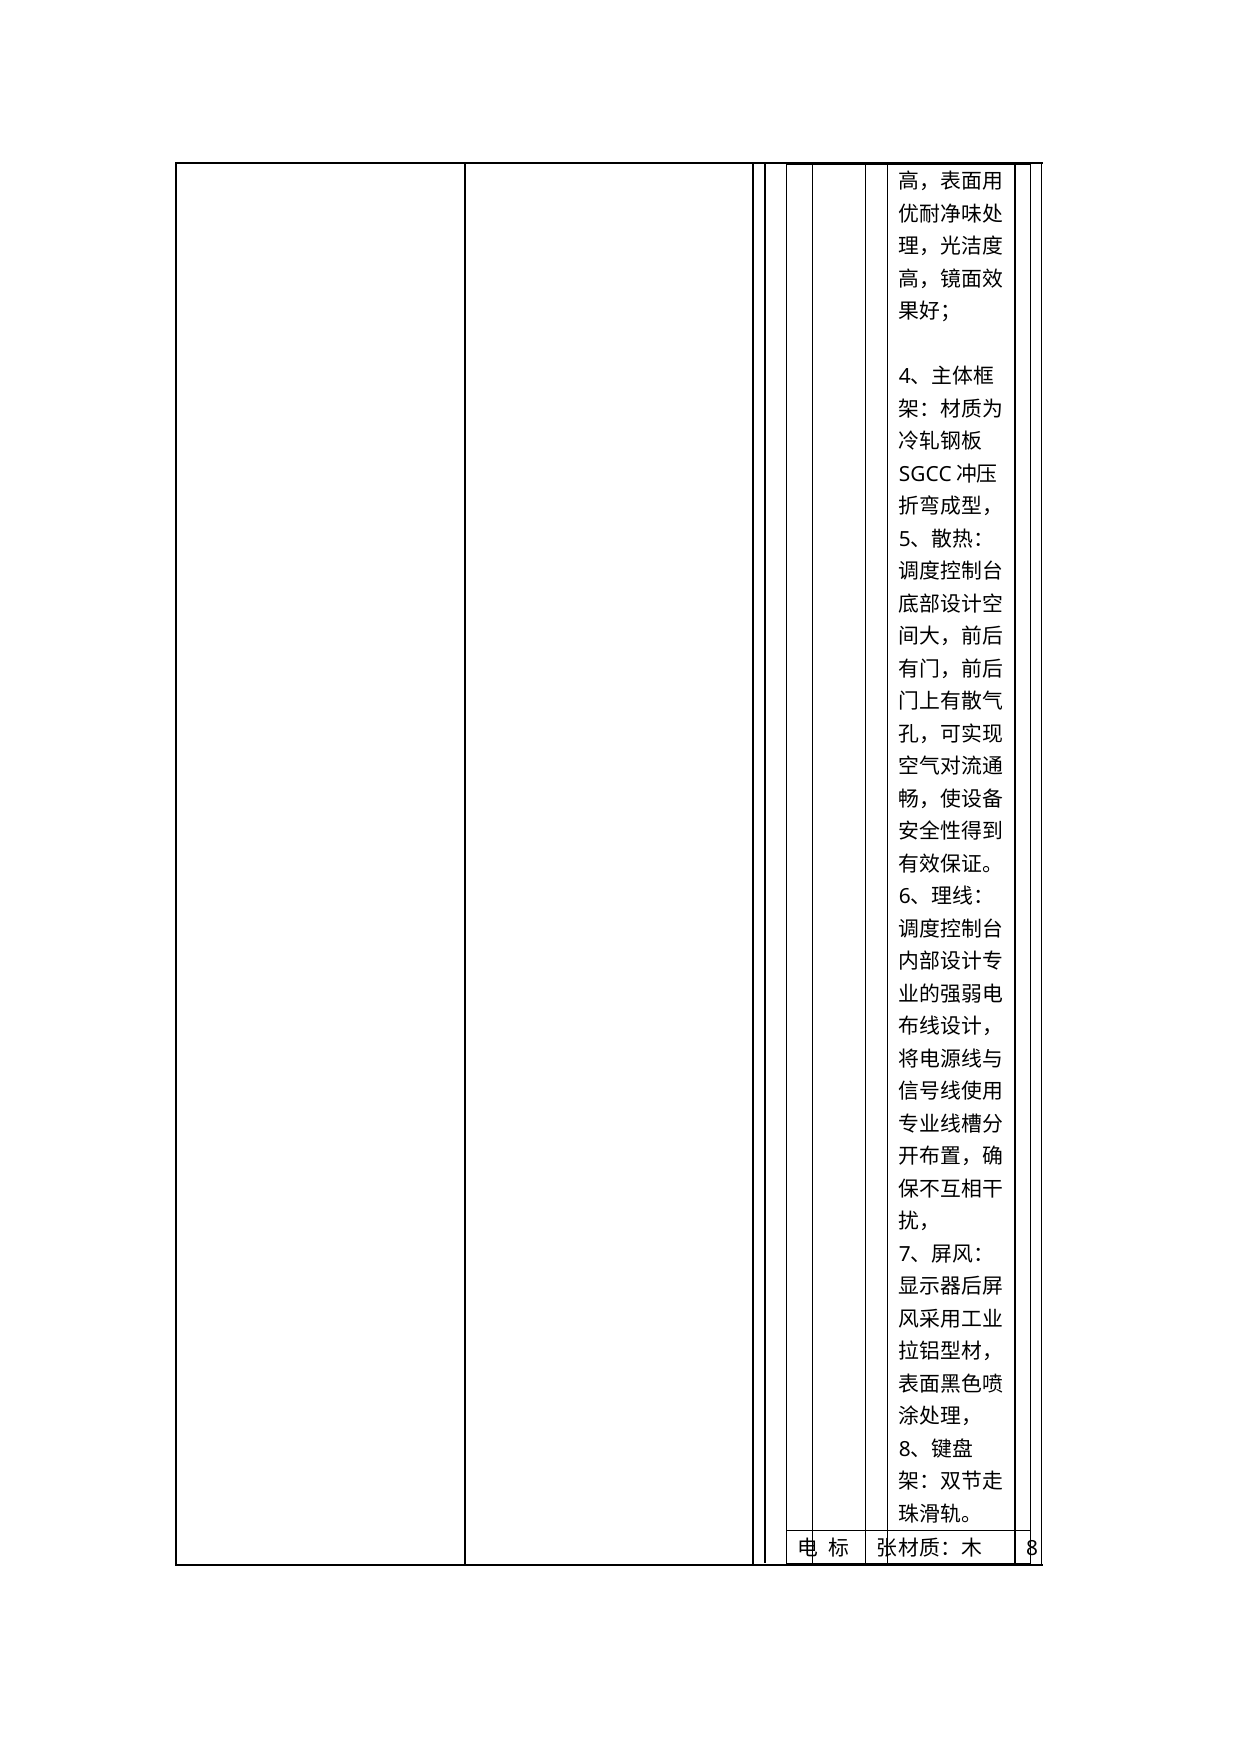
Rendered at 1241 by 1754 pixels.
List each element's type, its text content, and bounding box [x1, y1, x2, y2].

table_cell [866, 165, 887, 1530]
table_cell 1 [177, 164, 464, 1564]
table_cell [888, 1531, 1014, 1563]
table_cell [1016, 1531, 1030, 1563]
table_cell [1031, 164, 1041, 1564]
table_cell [754, 164, 786, 1564]
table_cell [787, 1531, 812, 1563]
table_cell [1016, 165, 1030, 1530]
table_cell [866, 1531, 887, 1563]
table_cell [888, 165, 1014, 1530]
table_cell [813, 165, 865, 1530]
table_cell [787, 165, 812, 1530]
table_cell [813, 1531, 865, 1563]
table_cell [466, 164, 752, 1564]
